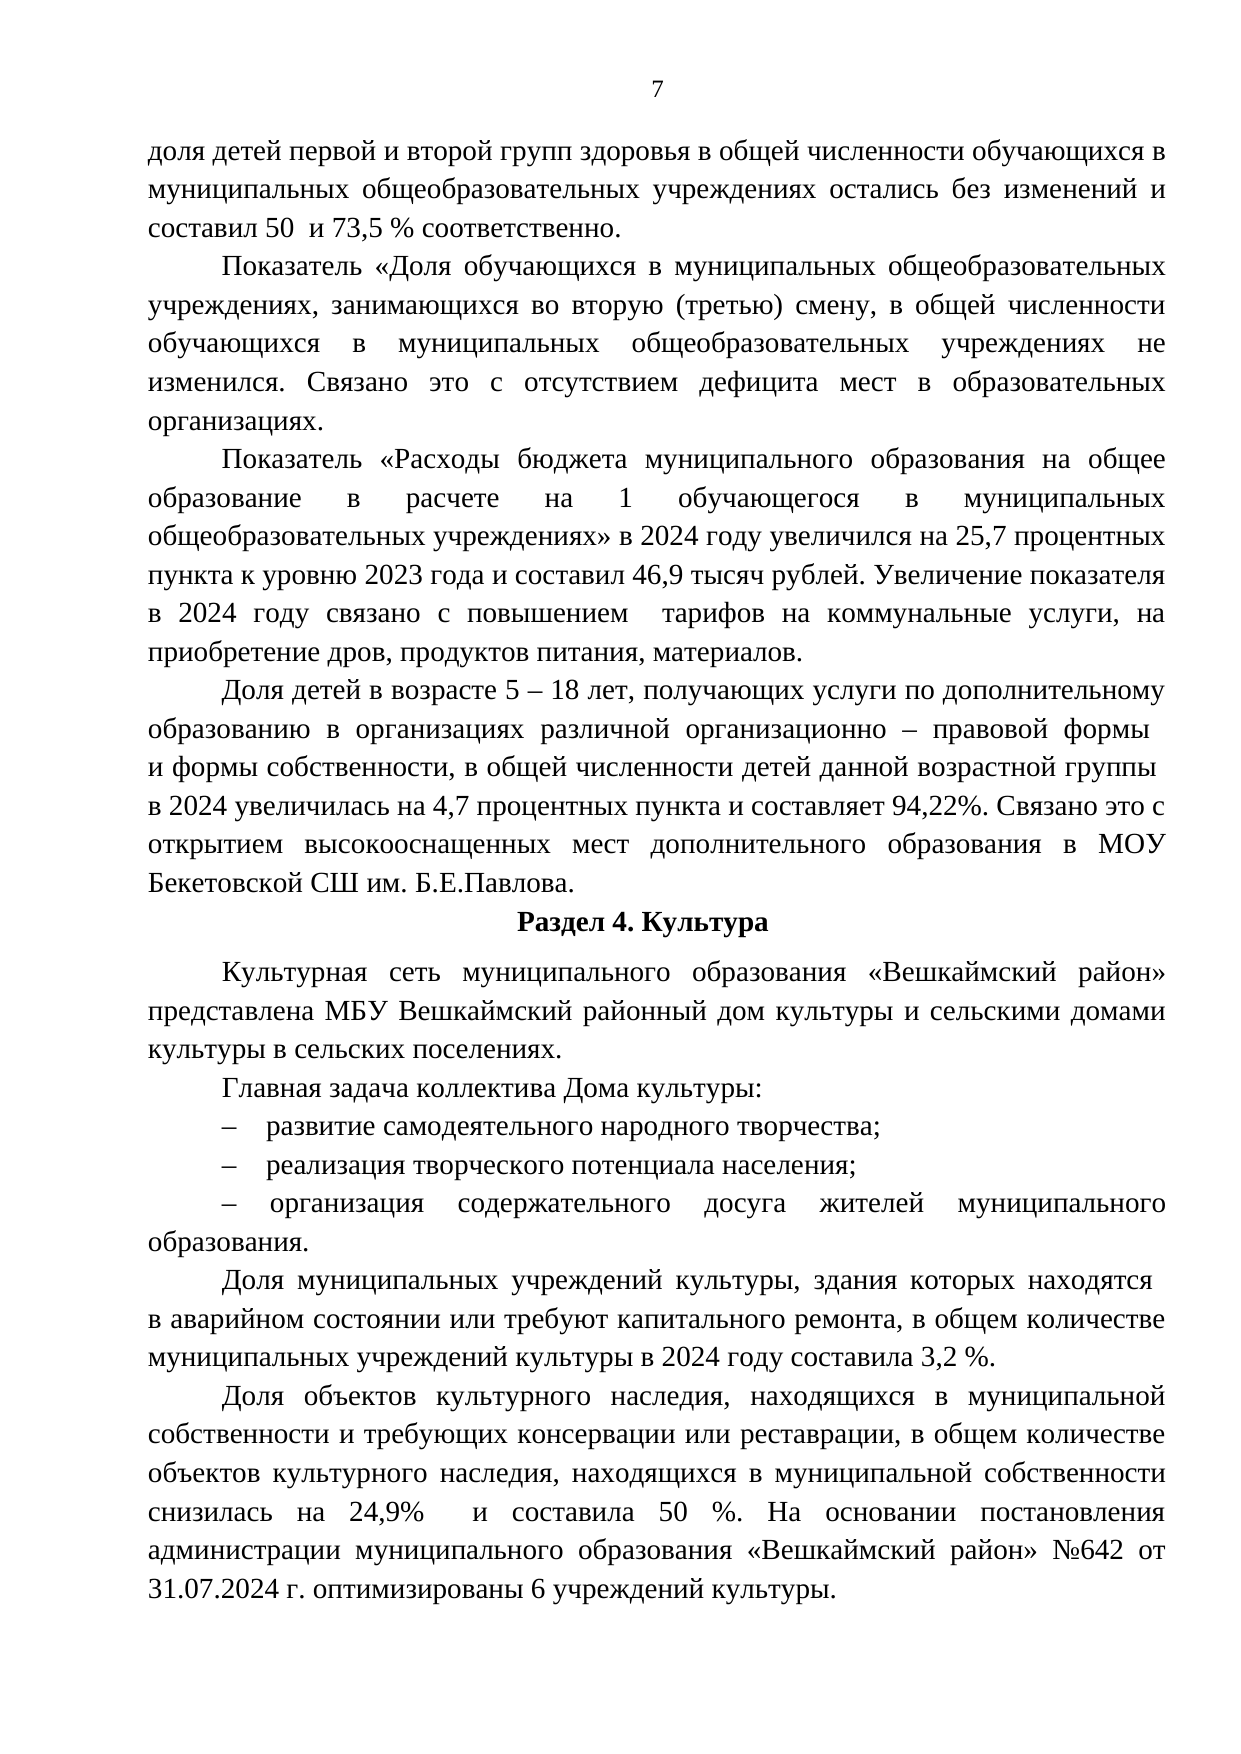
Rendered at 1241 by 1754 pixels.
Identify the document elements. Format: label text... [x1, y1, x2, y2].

text – реализация творческого потенциала населения; [148, 1147, 1167, 1180]
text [148, 133, 1167, 243]
text Культурная сеть муниципального образования «Вешкаймский район» представлена МБУ Вешкаймский районный дом культуры и сельскими домами культуры в сельских поселениях. [148, 954, 1167, 1065]
text Раздел 4. Культура [148, 904, 1138, 937]
text – организация содержательного досуга жителей муниципального образования. [148, 1185, 1167, 1257]
text Показатель «Доля обучающихся в муниципальных общеобразовательных учреждениях, занимающихся во вторую (третью) смену, в общей численности обучающихся в муниципальных общеобразовательных учреждениях не изменился. Связано это с отсутствием дефицита мест в образовательных организациях. [148, 248, 1167, 436]
text – развитие самодеятельного народного творчества; [148, 1108, 1167, 1142]
text Доля объектов культурного наследия, находящихся в муниципальной собственности и требующих консервации или реставрации, в общем количестве объектов культурного наследия, находящихся в муниципальной собственности снизилась на 24,9% и составила 50 %. На основании постановления администрации муниципального образования «Вешкаймский район» №642 от 31.07.2024 г. оптимизированы 6 учреждений культуры. [148, 1378, 1167, 1604]
text Доля детей в возрасте 5 – 18 лет, получающих услуги по дополнительному образованию в организациях различной организационно – правовой формы и формы собственности, в общей численности детей данной возрастной группы в 2024 увеличилась на 4,7 процентных пункта и составляет 94,22%. Связано это с открытием высокооснащенных мест дополнительного образования в МОУ Бекетовской СШ им. Б.Е.Павлова. [148, 672, 1167, 899]
text Показатель «Расходы бюджета муниципального образования на общее образование в расчете на 1 обучающегося в муниципальных общеобразовательных учреждениях» в 2024 году увеличился на 25,7 процентных пункта к уровню 2023 года и составил 46,9 тысяч рублей. Увеличение показателя в 2024 году связано с повышением тарифов на коммунальные услуги, на приобретение дров, продуктов питания, материалов. [148, 441, 1167, 667]
text Главная задача коллектива Дома культуры: [148, 1070, 1167, 1103]
text Доля муниципальных учреждений культуры, здания которых находятся в аварийном состоянии или требуют капитального ремонта, в общем количестве муниципальных учреждений культуры в 2024 году составила 3,2 %. [148, 1262, 1167, 1373]
